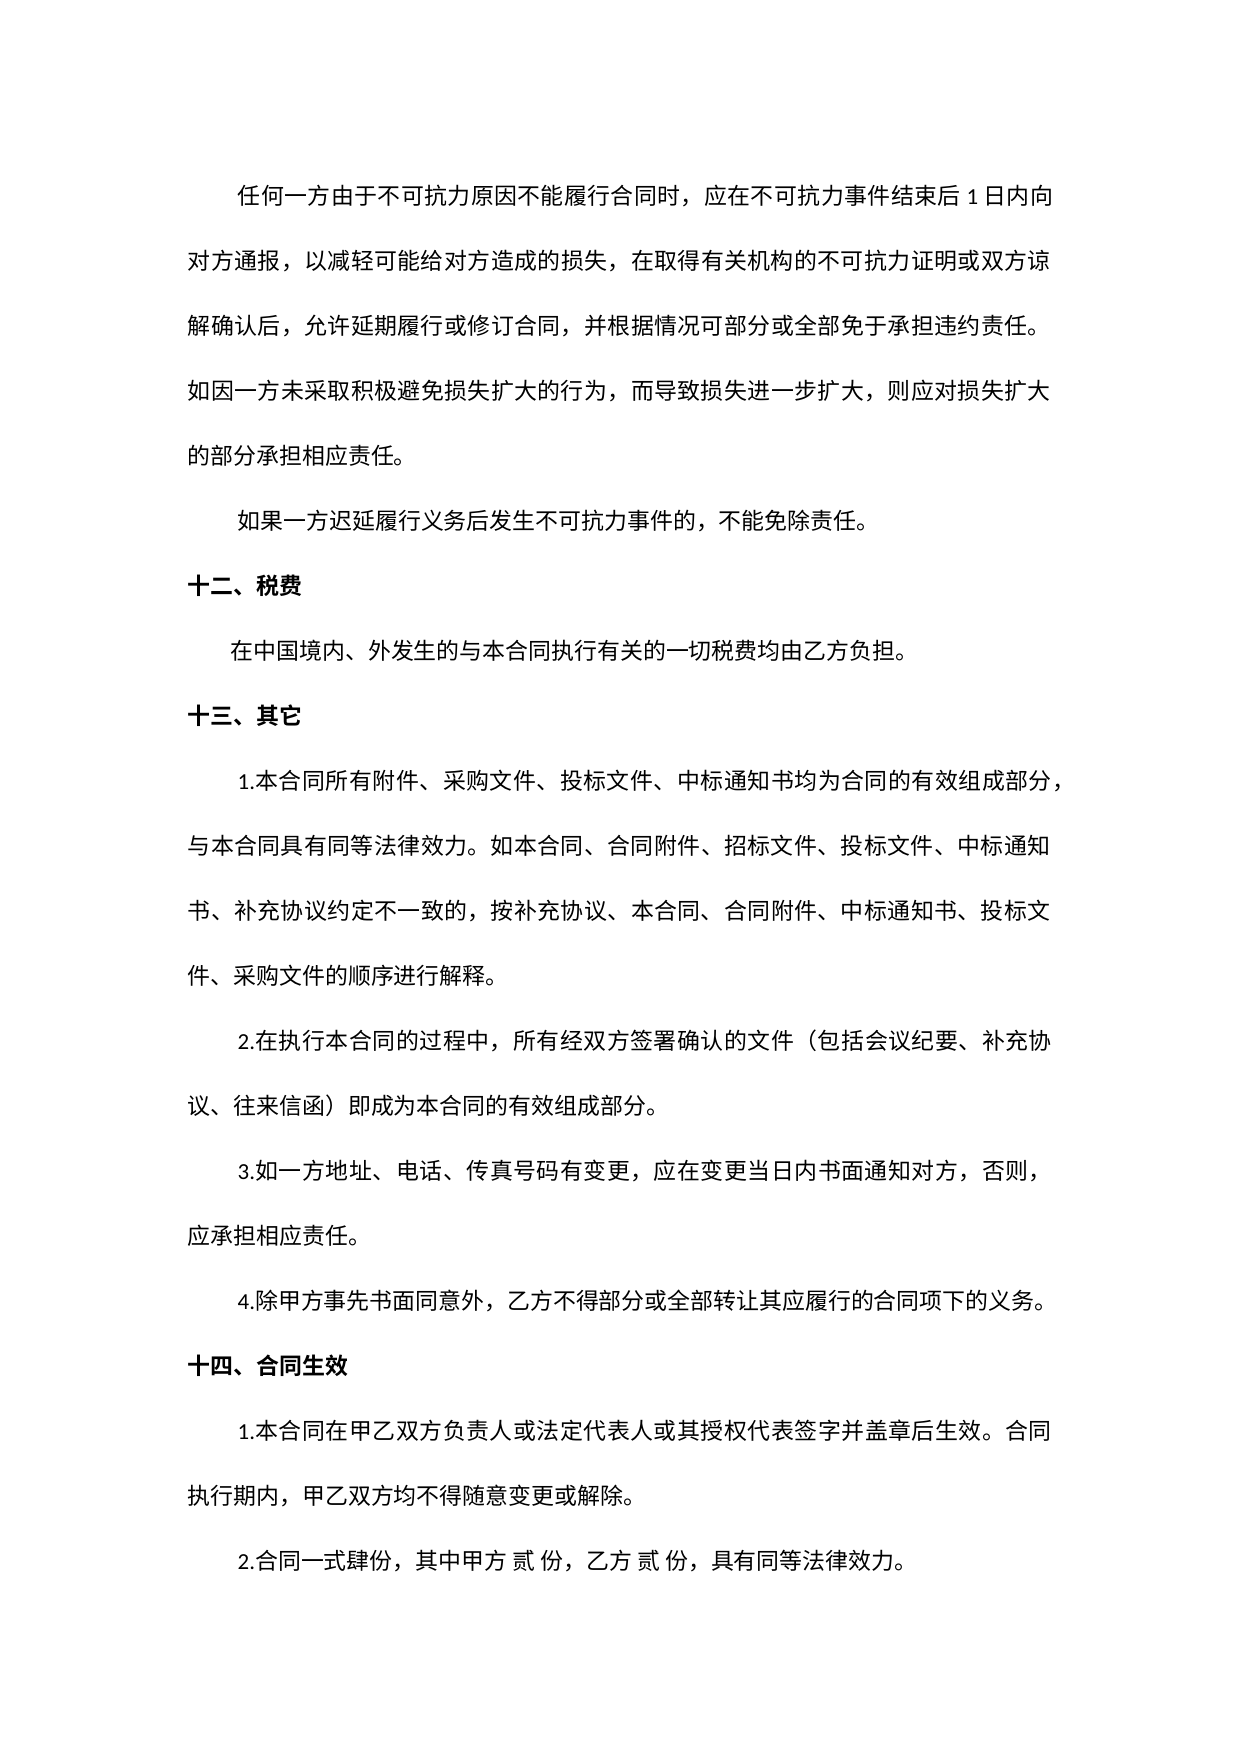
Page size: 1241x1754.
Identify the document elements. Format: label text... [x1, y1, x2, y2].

text 在中国境内、外发生的与本合同执行有关的一切税费均由乙方负担。 [187, 617, 1053, 682]
text 十二、税费 [187, 552, 1053, 617]
text 1.本合同所有附件、采购文件、投标文件、中标通知书均为合同的有效组成部分，与本合同具有同等法律效力。如本合同、合同附件、招标文件、投标文件、中标通知书、补充协议约定不一致的，按补充协议、本合同、合同附件、中标通知书、投标文件、采购文件的顺序进行解释。 [187, 747, 1053, 1007]
text 十四、合同生效 [187, 1332, 1053, 1397]
text 1.本合同在甲乙双方负责人或法定代表人或其授权代表签字并盖章后生效。合同执行期内，甲乙双方均不得随意变更或解除。 [187, 1397, 1053, 1527]
text 2.在执行本合同的过程中，所有经双方签署确认的文件（包括会议纪要、补充协议、往来信函）即成为本合同的有效组成部分。 [187, 1007, 1053, 1137]
text 任何一方由于不可抗力原因不能履行合同时，应在不可抗力事件结束后1日内向对方通报，以减轻可能给对方造成的损失，在取得有关机构的不可抗力证明或双方谅解确认后，允许延期履行或修订合同，并根据情况可部分或全部免于承担违约责任。如因一方未采取积极避免损失扩大的行为，而导致损失进一步扩大，则应对损失扩大的部分承担相应责任。 [187, 162, 1053, 487]
text 十三、其它 [187, 682, 1053, 747]
text 如果一方迟延履行义务后发生不可抗力事件的，不能免除责任。 [187, 487, 1053, 552]
text 2.合同一式肆份，其中甲方 贰 份，乙方 贰 份，具有同等法律效力。 [187, 1527, 1053, 1592]
text 3.如一方地址、电话、传真号码有变更，应在变更当日内书面通知对方，否则，应承担相应责任。 [187, 1137, 1053, 1267]
text 4.除甲方事先书面同意外，乙方不得部分或全部转让其应履行的合同项下的义务。 [187, 1267, 1053, 1332]
